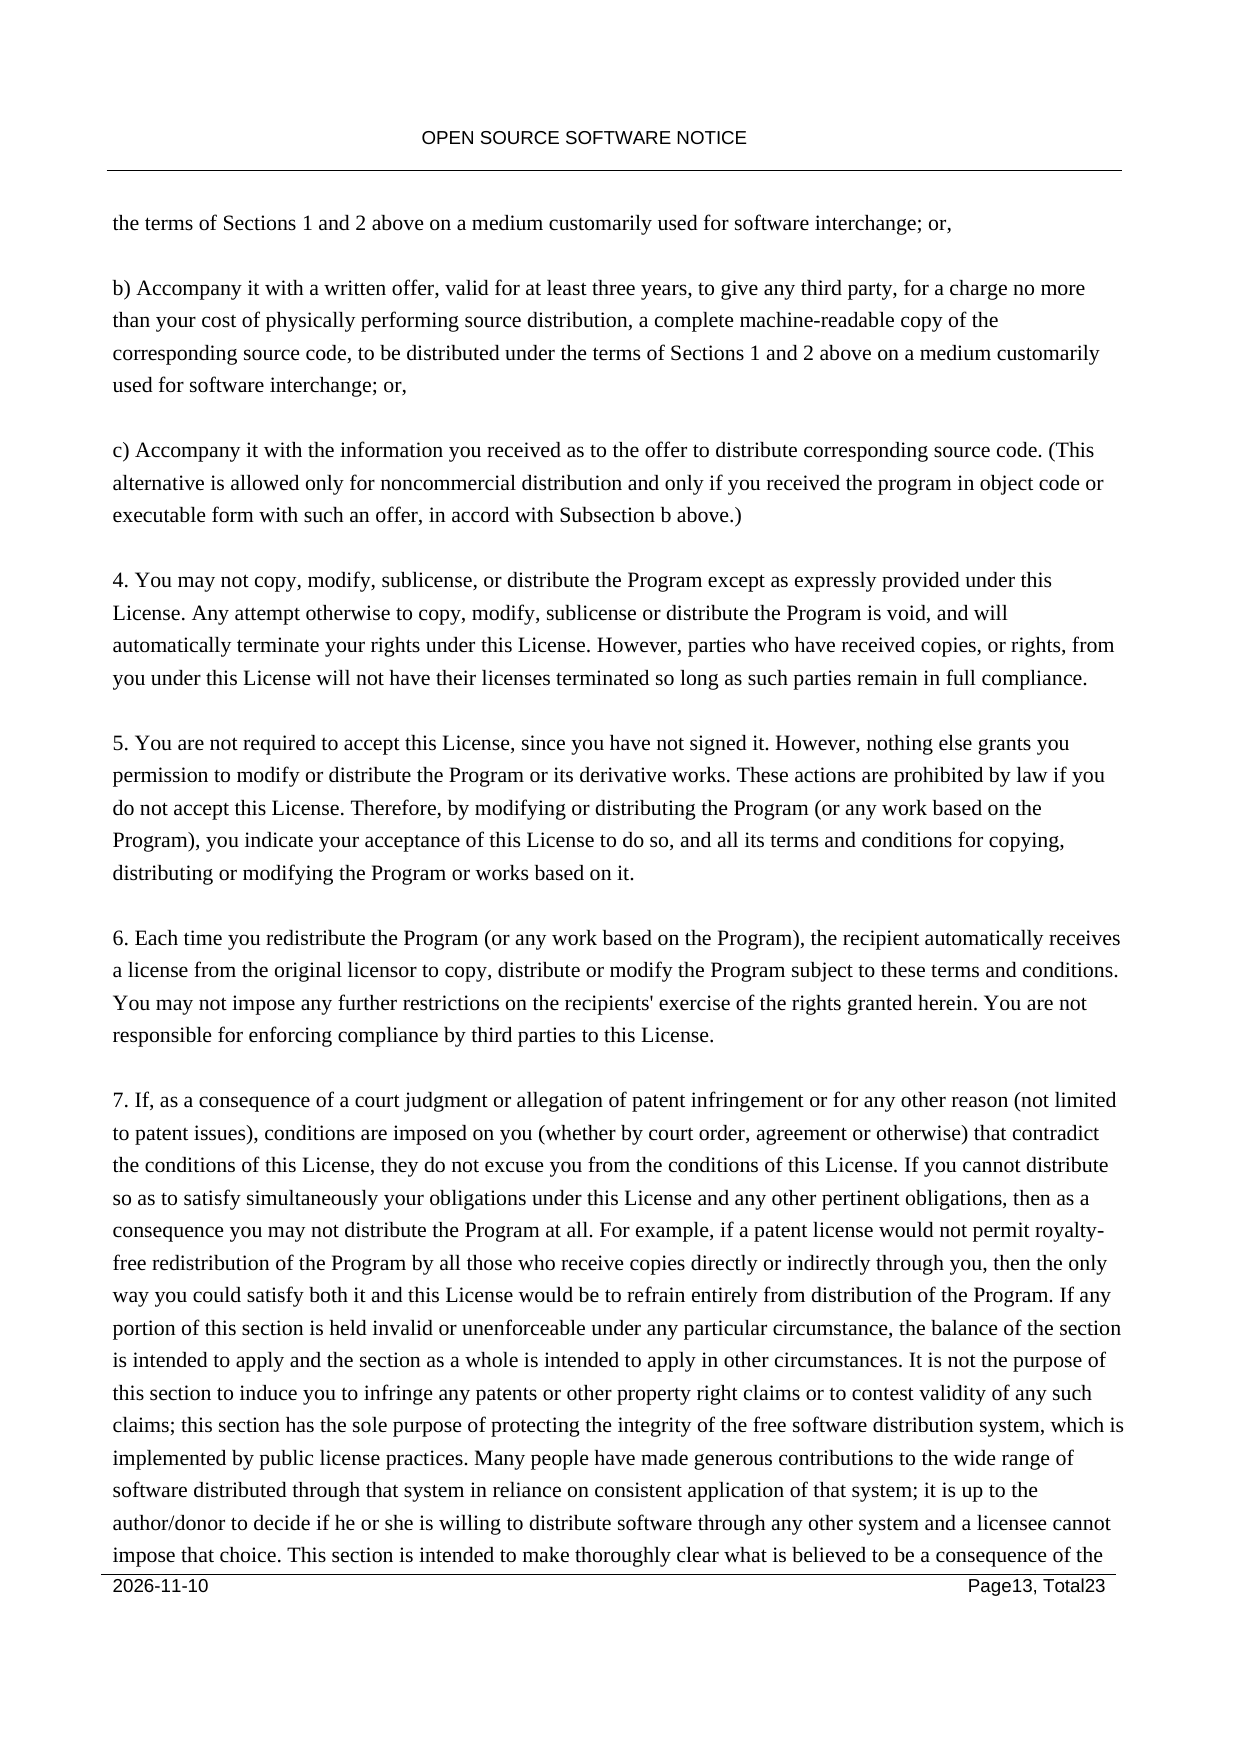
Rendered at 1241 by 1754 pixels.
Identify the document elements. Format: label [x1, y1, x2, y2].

text [112, 206, 1128, 1571]
